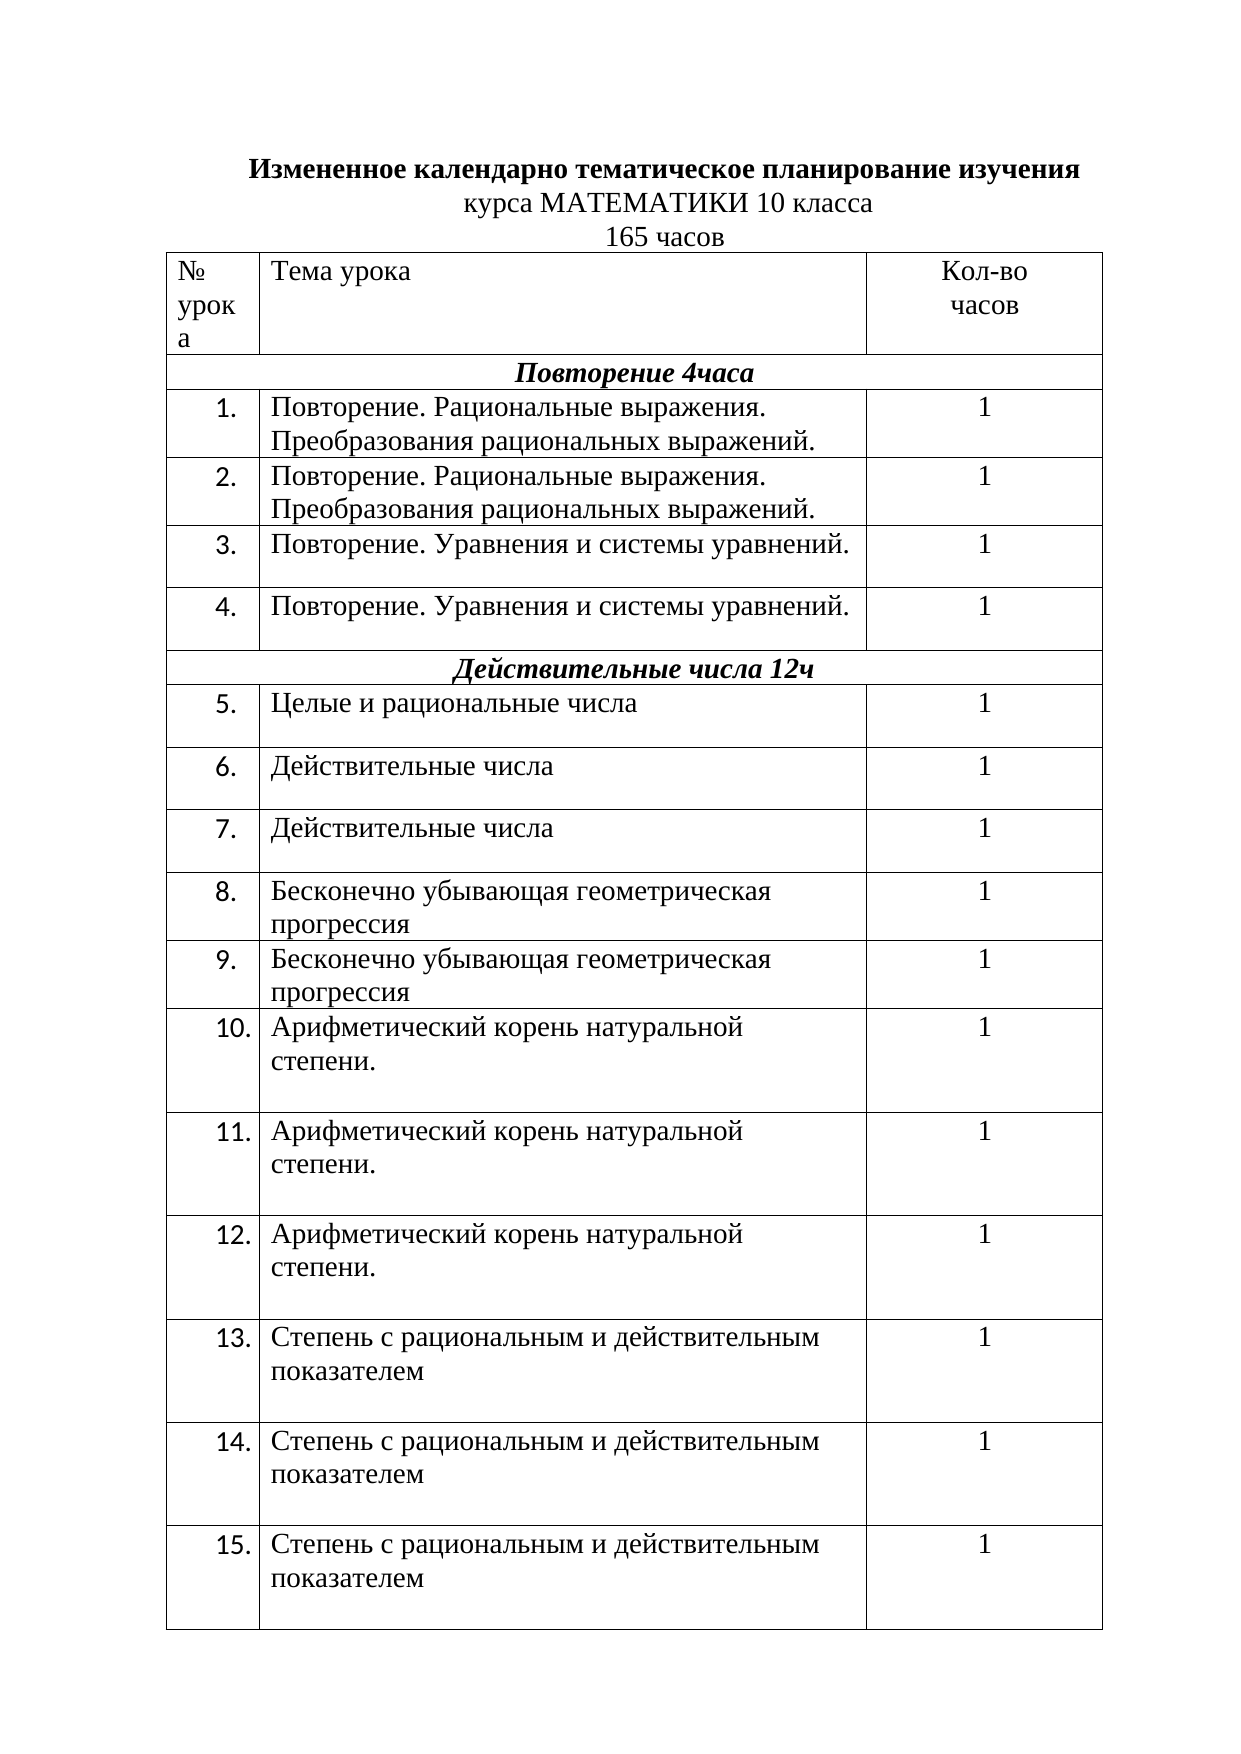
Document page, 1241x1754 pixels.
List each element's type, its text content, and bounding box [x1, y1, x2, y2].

table_cell [167, 873, 259, 940]
table_cell 1 [867, 588, 1102, 650]
table_cell [167, 685, 259, 747]
table_cell Повторение. Рациональные выражения. Преобразования рациональных выражений. [260, 458, 866, 525]
table_cell [167, 1113, 259, 1215]
table_header Тема урока [260, 253, 866, 354]
table_cell 1 [867, 1423, 1102, 1525]
table_cell [167, 1423, 259, 1525]
table_cell Степень с рациональным и действительным показателем [260, 1526, 866, 1629]
table_cell [167, 1320, 259, 1422]
table_cell [167, 588, 259, 650]
table_cell Повторение. Уравнения и системы уравнений. [260, 526, 866, 587]
table_cell 1 [867, 526, 1102, 587]
table_header № урока [167, 253, 259, 354]
table_cell Арифметический корень натуральной степени. [260, 1216, 866, 1318]
table_cell Арифметический корень натуральной степени. [260, 1009, 866, 1112]
table_cell Повторение. Уравнения и системы уравнений. [260, 588, 866, 650]
table_cell 1 [867, 1216, 1102, 1318]
text Измененное календарно тематическое планирование изучения [177, 152, 1152, 185]
table_cell 1 [867, 685, 1102, 747]
table_cell Действительные числа [260, 748, 866, 809]
table_cell 1 [867, 1526, 1102, 1629]
table_cell Целые и рациональные числа [260, 685, 866, 747]
table_cell 1 [867, 748, 1102, 809]
table_cell Степень с рациональным и действительным показателем [260, 1423, 866, 1525]
table_cell [167, 458, 259, 525]
text курса МАТЕМАТИКИ 10 класса [177, 185, 1152, 219]
table_cell [167, 526, 259, 587]
table_cell Бесконечно убывающая геометрическая прогрессия [260, 873, 866, 940]
table_cell 1 [867, 1113, 1102, 1215]
table_cell 1 [867, 1320, 1102, 1422]
table_cell [167, 1526, 259, 1629]
table_cell 1 [867, 810, 1102, 872]
table_cell Бесконечно убывающая геометрическая прогрессия [260, 941, 866, 1008]
table_cell [167, 810, 259, 872]
table_cell [167, 748, 259, 809]
table_cell 1 [867, 458, 1102, 525]
table_cell Повторение 4часа [167, 355, 1102, 388]
table_cell [167, 1216, 259, 1318]
text 165 часов [177, 219, 1152, 252]
table_cell Действительные числа [260, 810, 866, 872]
table_cell [167, 390, 259, 457]
table_cell Арифметический корень натуральной степени. [260, 1113, 866, 1215]
table_cell Повторение. Рациональные выражения. Преобразования рациональных выражений. [260, 390, 866, 457]
table_cell [167, 941, 259, 1008]
table_cell 1 [867, 941, 1102, 1008]
table_cell 1 [867, 390, 1102, 457]
table_cell [167, 1009, 259, 1112]
table_cell 1 [867, 873, 1102, 940]
table_cell Степень с рациональным и действительным показателем [260, 1320, 866, 1422]
table_cell 1 [867, 1009, 1102, 1112]
table_cell Действительные числа 12ч [167, 651, 1102, 684]
table_header Кол-во часов [867, 253, 1102, 354]
